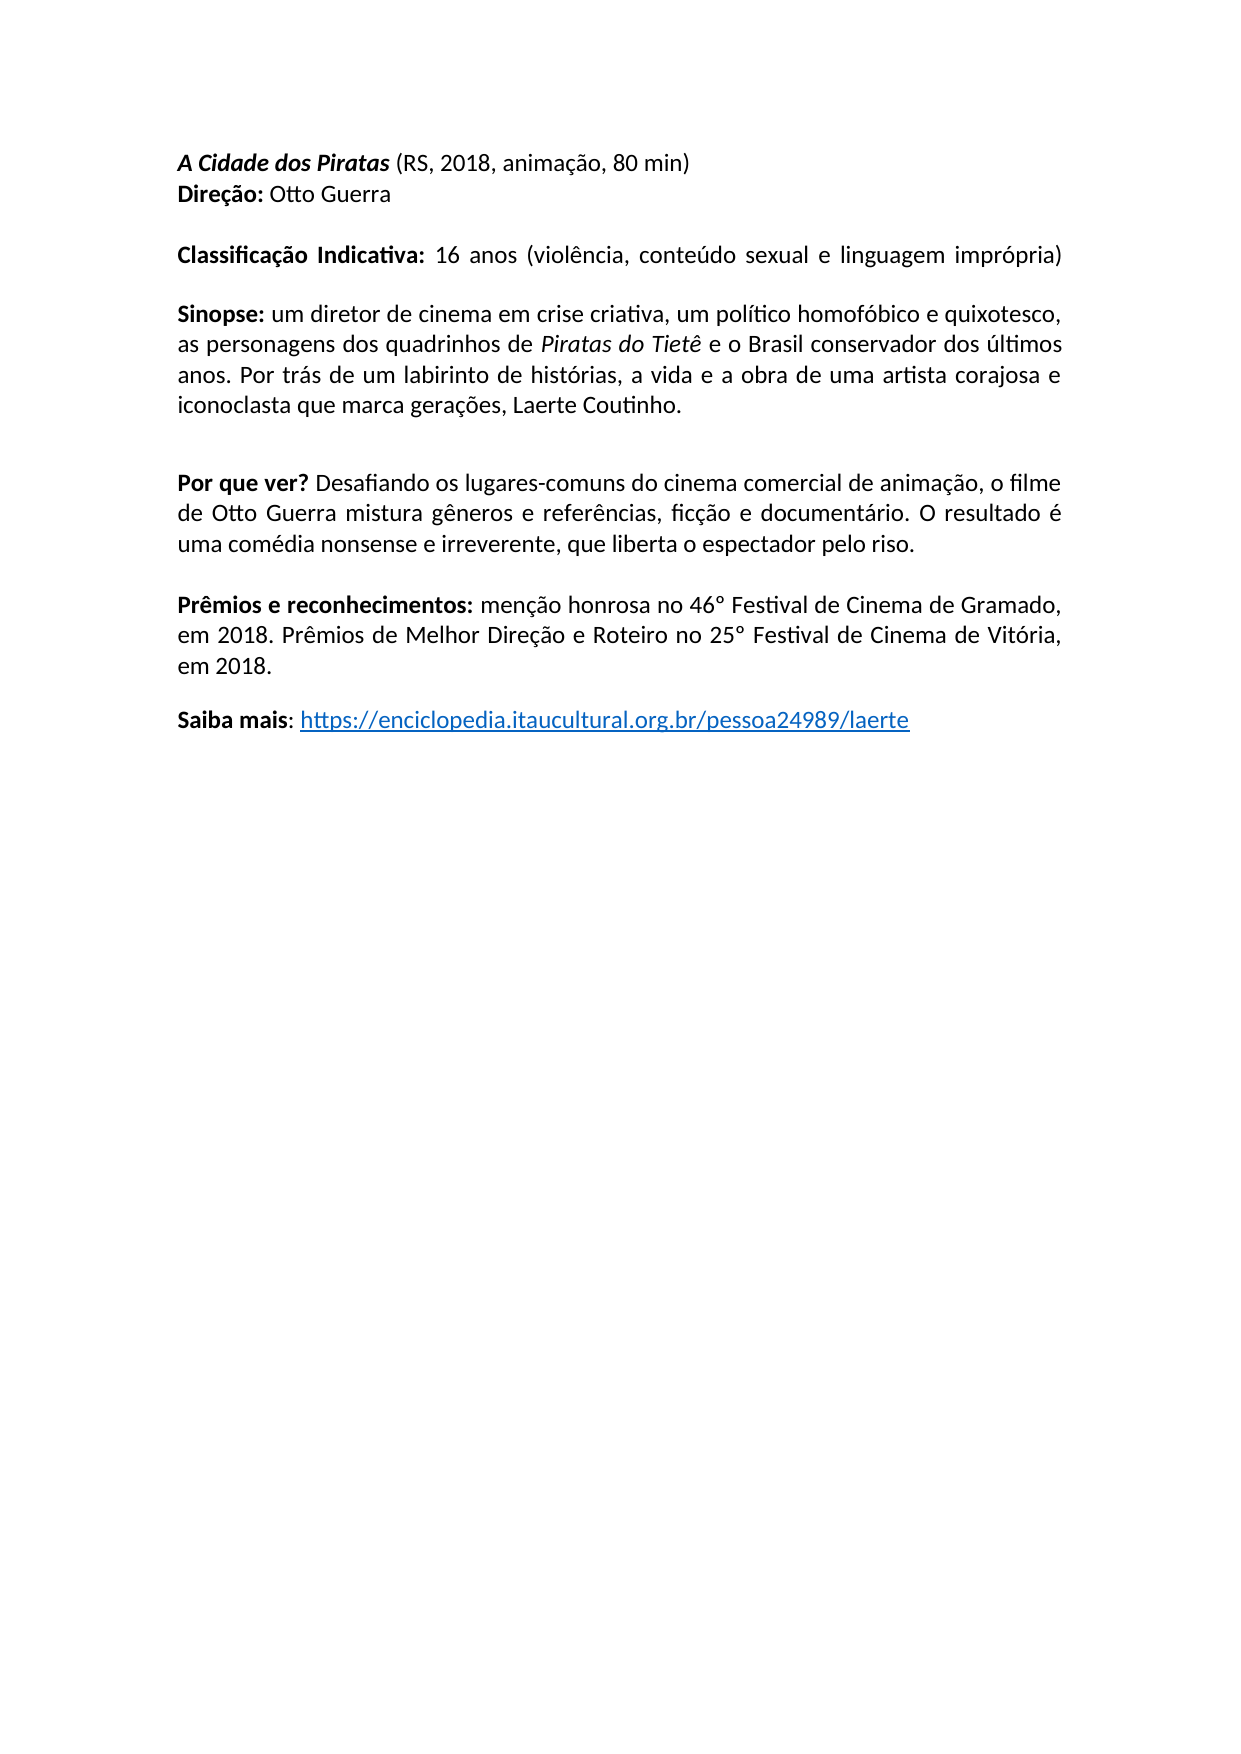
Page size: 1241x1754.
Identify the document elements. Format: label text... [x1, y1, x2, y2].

text Saiba mais: https://enciclopedia.itaucultural.org.br/pessoa24989/laerte [177, 704, 1063, 735]
text Direção: Otto Guerra [177, 178, 1063, 209]
text Prêmios e reconhecimentos: menção honrosa no 46º Festival de Cinema de Gramado, em 2018. Prêmios de Melhor Direção e Roteiro no 25º Festival de Cinema de Vitória, em 2018. [177, 589, 1063, 681]
text Por que ver? Desafiando os lugares-comuns do cinema comercial de animação, o filme de Otto Guerra mistura gêneros e referências, ficção e documentário. O resultado é uma comédia nonsense e irreverente, que liberta o espectador pelo riso. [177, 467, 1063, 558]
text A Cidade dos Piratas (RS, 2018, animação, 80 min) [177, 148, 1063, 178]
text Classificação Indicativa: 16 anos (violência, conteúdo sexual e linguagem imprópria) Sinopse: um diretor de cinema em crise criativa, um político homofóbico e quixotesco, as personagens dos quadrinhos de Piratas do Tietê e o Brasil conservador dos últimos anos. Por trás de um labirinto de histórias, a vida e a obra de uma artista corajosa e iconoclasta que marca gerações, Laerte Coutinho. [177, 239, 1063, 420]
